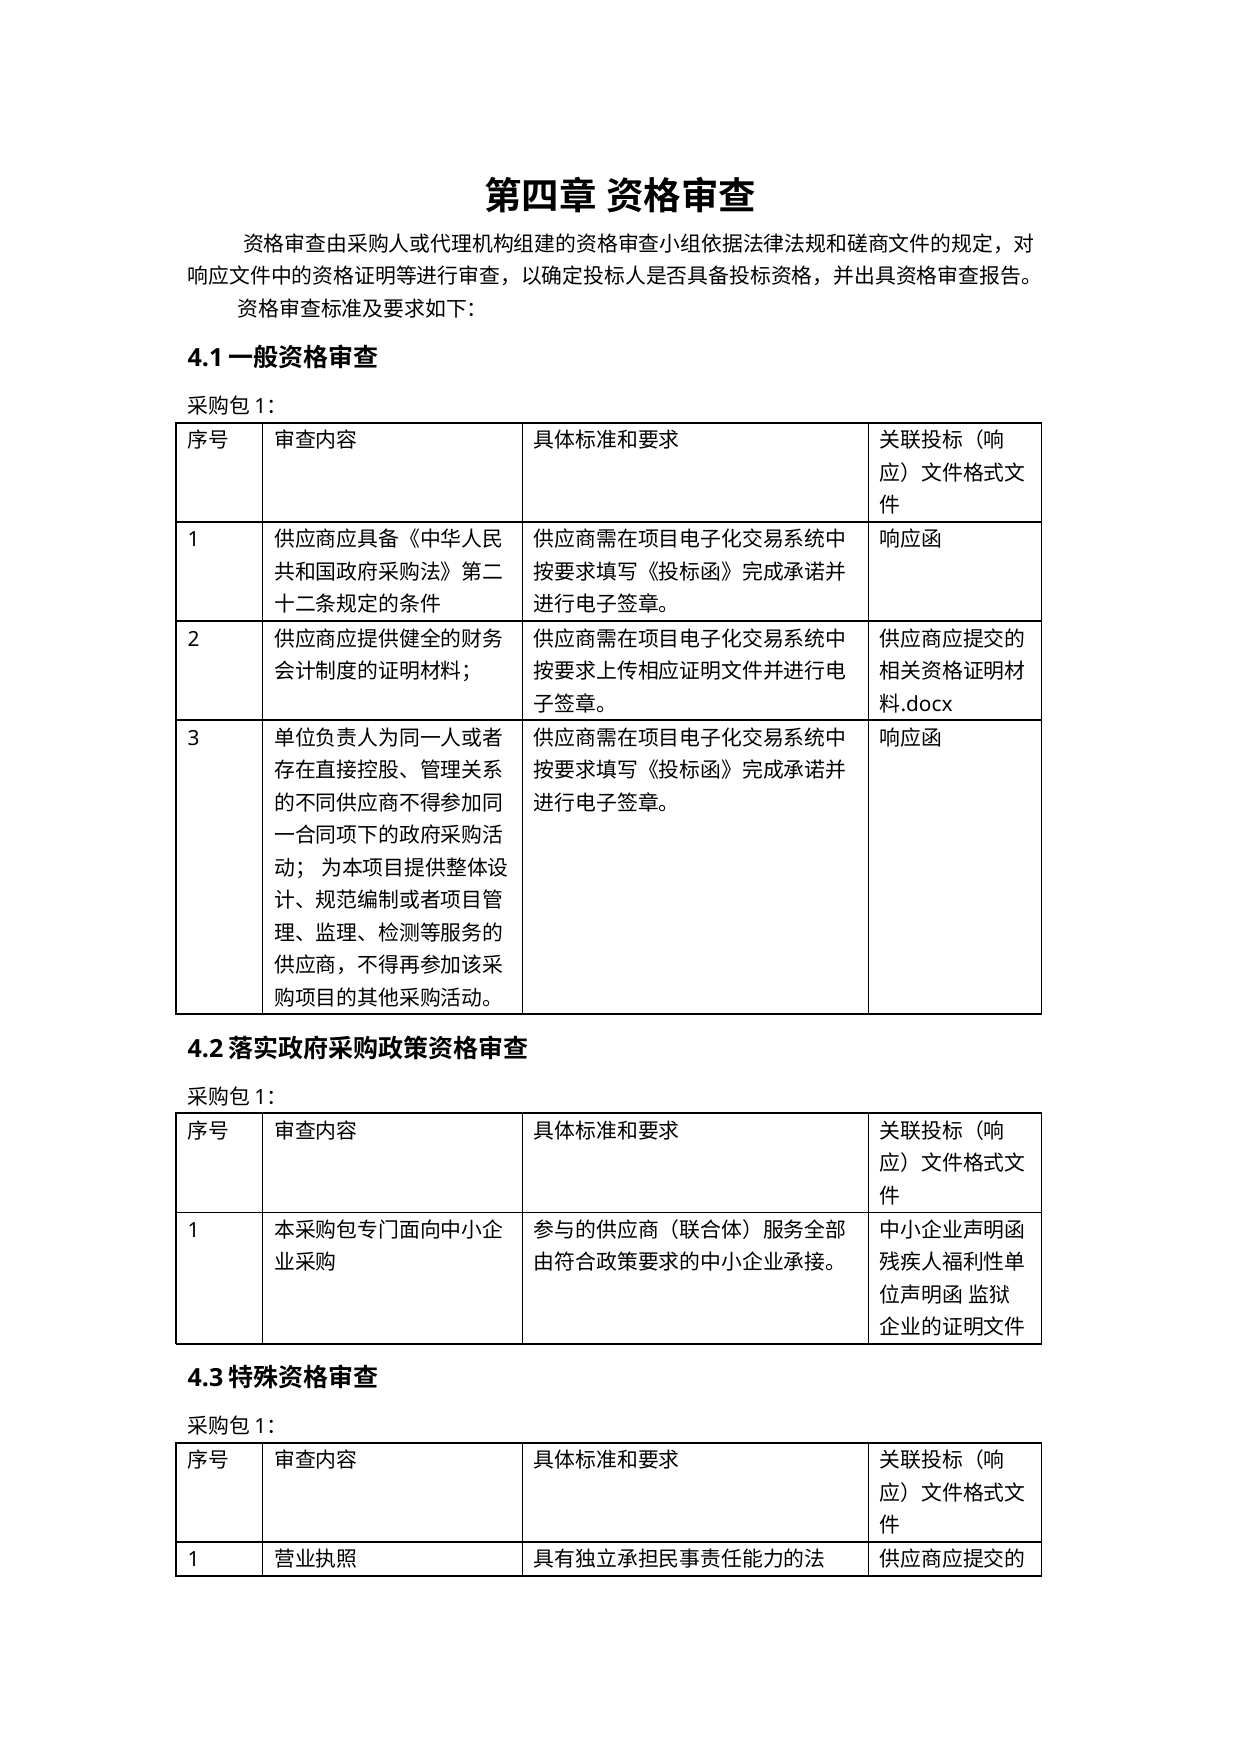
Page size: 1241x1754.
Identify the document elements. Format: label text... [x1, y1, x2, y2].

table_cell 响应函 [869, 721, 1041, 1013]
table_cell 3 [177, 721, 262, 1013]
table_header 序号 [177, 424, 262, 521]
table_header 审查内容 [263, 1114, 522, 1211]
table_cell 供应商需在项目电子化交易系统中按要求填写《投标函》完成承诺并进行电子签章。 [523, 523, 868, 620]
table_header 具体标准和要求 [523, 1444, 868, 1541]
table_header 审查内容 [263, 424, 522, 521]
text 采购包1： [187, 1080, 1053, 1112]
text 4.2落实政府采购政策资格审查 [187, 1015, 1053, 1080]
table_cell 1 [177, 1213, 262, 1343]
table_header 具体标准和要求 [523, 424, 868, 521]
table_cell 2 [177, 622, 262, 719]
text 采购包1： [187, 1409, 1053, 1442]
text 采购包1： [187, 389, 1053, 422]
table_cell 营业执照 [263, 1543, 522, 1575]
text 资格审查由采购人或代理机构组建的资格审查小组依据法律法规和磋商文件的规定，对响应文件中的资格证明等进行审查，以确定投标人是否具备投标资格，并出具资格审查报告。 [187, 227, 1053, 292]
table_cell 1 [177, 1543, 262, 1575]
table_header 关联投标（响应）文件格式文件 [869, 1114, 1041, 1211]
table_cell 供应商应提交的相关资格证明材料.docx [869, 622, 1041, 719]
text 4.1一般资格审查 [187, 324, 1053, 389]
table_cell 供应商应具备《中华人民共和国政府采购法》第二十二条规定的条件 [263, 523, 522, 620]
table_header 具体标准和要求 [523, 1114, 868, 1211]
table_header 关联投标（响应）文件格式文件 [869, 424, 1041, 521]
table_cell 参与的供应商（联合体）服务全部由符合政策要求的中小企业承接。 [523, 1213, 868, 1343]
table_header 审查内容 [263, 1444, 522, 1541]
table_cell 响应函 [869, 523, 1041, 620]
table_cell 供应商需在项目电子化交易系统中按要求填写《投标函》完成承诺并进行电子签章。 [523, 721, 868, 1013]
text 第四章 资格审查 [187, 162, 1053, 227]
table_cell 供应商需在项目电子化交易系统中按要求上传相应证明文件并进行电子签章。 [523, 622, 868, 719]
table_header 关联投标（响应）文件格式文件 [869, 1444, 1041, 1541]
text 资格审查标准及要求如下： [187, 292, 1053, 324]
table_cell 单位负责人为同一人或者存在直接控股、管理关系的不同供应商不得参加同一合同项下的政府采购活动； 为本项目提供整体设计、规范编制或者项目管理、监理、检测等服务的供应商，不得再参加该采购项目的其他采购活动。 [263, 721, 522, 1013]
table_header 序号 [177, 1444, 262, 1541]
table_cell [523, 1543, 868, 1575]
table_cell 供应商应提供健全的财务会计制度的证明材料； [263, 622, 522, 719]
table_cell 本采购包专门面向中小企业采购 [263, 1213, 522, 1343]
text 4.3特殊资格审查 [187, 1344, 1053, 1409]
table_cell 中小企业声明函 残疾人福利性单位声明函 监狱企业的证明文件 [869, 1213, 1041, 1343]
table_cell 1 [177, 523, 262, 620]
table_header 序号 [177, 1114, 262, 1211]
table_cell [869, 1543, 1041, 1575]
